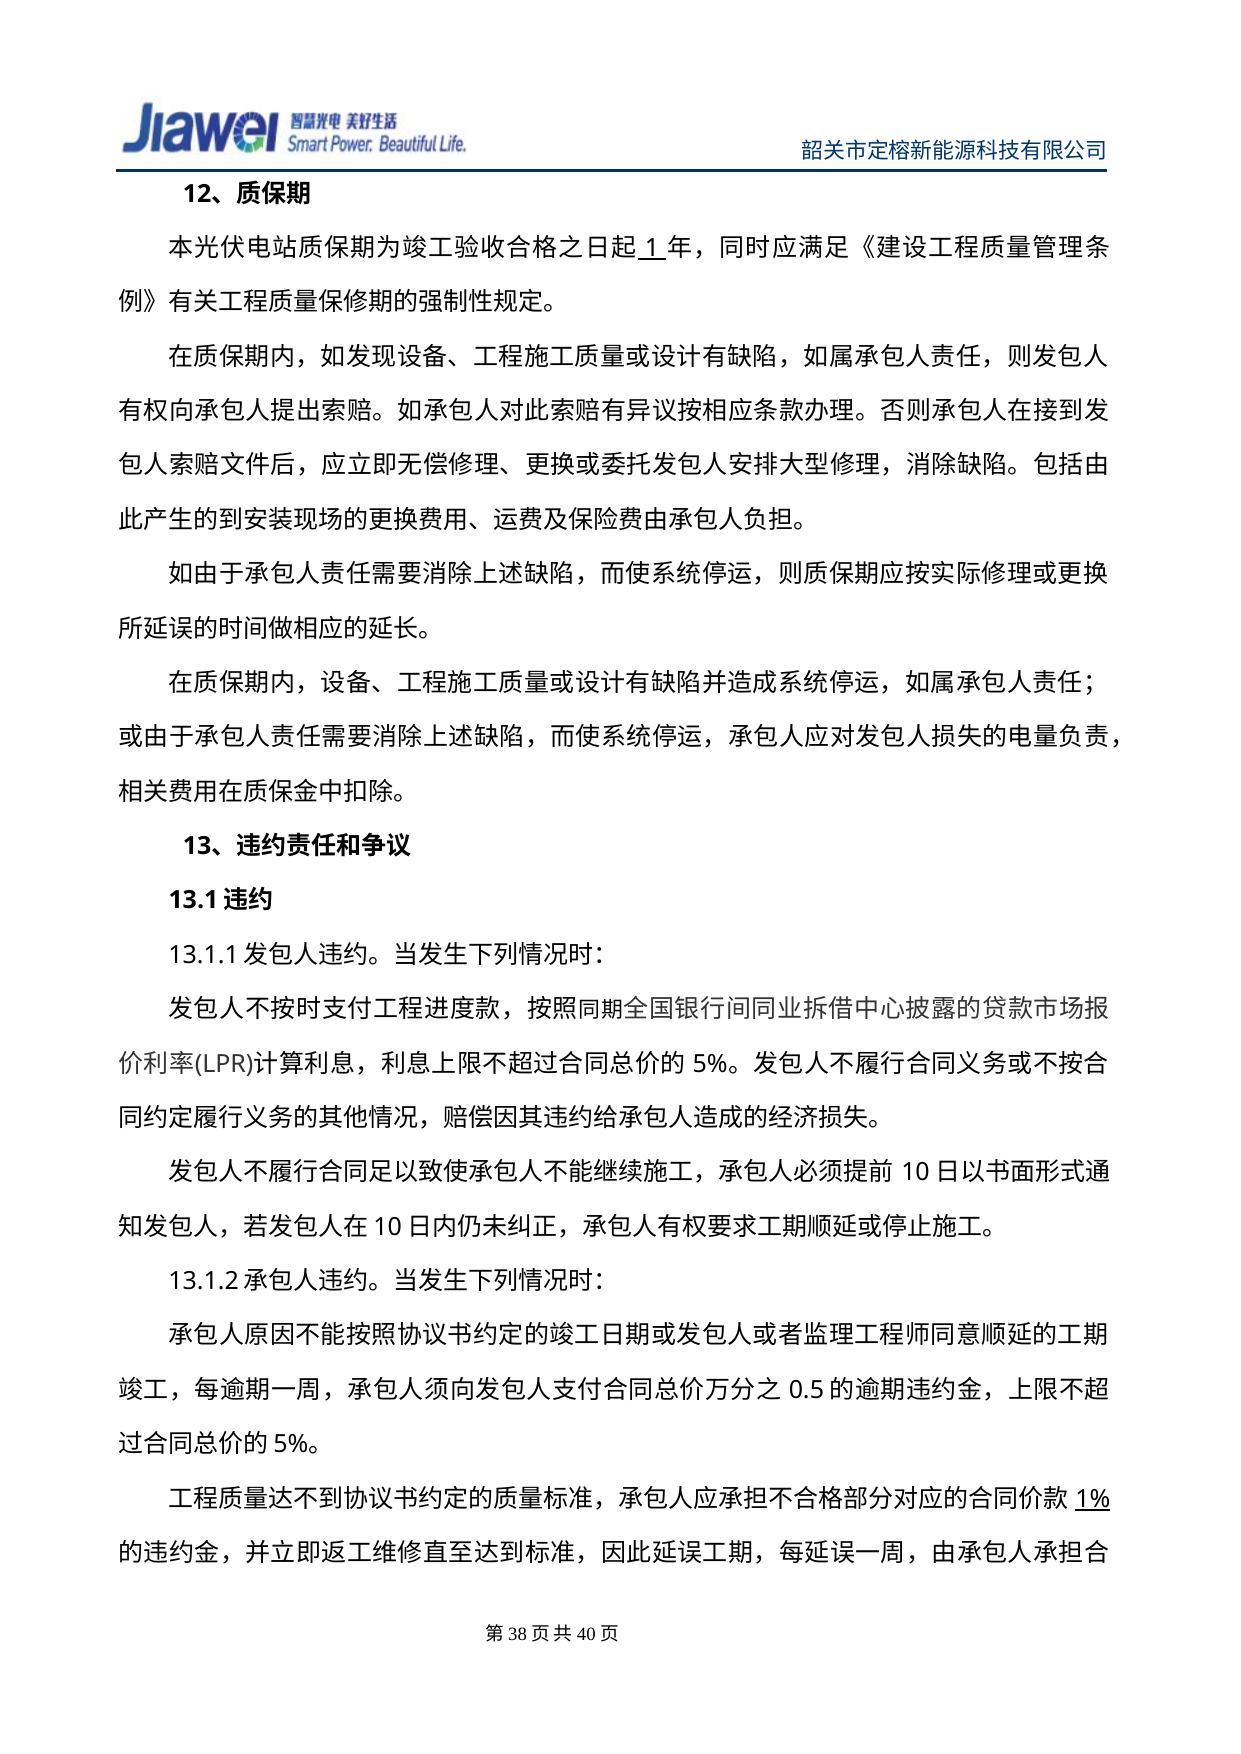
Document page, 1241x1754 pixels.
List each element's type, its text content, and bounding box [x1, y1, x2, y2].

text 在质保期内，如发现设备、工程施工质量或设计有缺陷，如属承包人责任，则发包人有权向承包人提出索赔。如承包人对此索赔有异议按相应条款办理。否则承包人在接到发包人索赔文件后，应立即无偿修理、更换或委托发包人安排大型修理，消除缺陷。包括由此产生的到安装现场的更换费用、运费及保险费由承包人负担。 [118, 336, 1110, 536]
text 13.1.2承包人违约。当发生下列情况时： [118, 1261, 1110, 1297]
text 如由于承包人责任需要消除上述缺陷，而使系统停运，则质保期应按实际修理或更换所延误的时间做相应的延长。 [118, 554, 1110, 644]
text 工程质量达不到协议书约定的质量标准，承包人应承担不合格部分对应的合同价款1%的违约金，并立即返工维修直至达到标准，因此延误工期，每延误一周，由承包人承担合同总价万分0.5的违约金，上限不超过合同总价的5%。 [118, 1478, 1110, 1569]
text 13.1违约 [118, 880, 1110, 916]
text 13、违约责任和争议 [162, 826, 1110, 862]
text 在质保期内，设备、工程施工质量或设计有缺陷并造成系统停运，如属承包人责任；或由于承包人责任需要消除上述缺陷，而使系统停运，承包人应对发包人损失的电量负责，相关费用在质保金中扣除。 [118, 662, 1110, 807]
text 发包人不履行合同足以致使承包人不能继续施工，承包人必须提前10日以书面形式通知发包人，若发包人在10日内仍未纠正，承包人有权要求工期顺延或停止施工。 [118, 1152, 1110, 1242]
text 本光伏电站质保期为竣工验收合格之日起 1 年，同时应满足《建设工程质量管理条例》有关工程质量保修期的强制性规定。 [118, 227, 1110, 318]
text 12、质保期 [162, 173, 1110, 209]
text 承包人原因不能按照协议书约定的竣工日期或发包人或者监理工程师同意顺延的工期竣工，每逾期一周，承包人须向发包人支付合同总价万分之0.5的逾期违约金，上限不超过合同总价的5%。 [118, 1315, 1110, 1460]
text 发包人不按时支付工程进度款，按照同期全国银行间同业拆借中心披露的贷款市场报价利率(LPR)计算利息，利息上限不超过合同总价的5%。发包人不履行合同义务或不按合同约定履行义务的其他情况，赔偿因其违约给承包人造成的经济损失。 [118, 989, 1110, 1134]
text 13.1.1发包人违约。当发生下列情况时： [118, 934, 1110, 971]
picture [121, 95, 468, 159]
